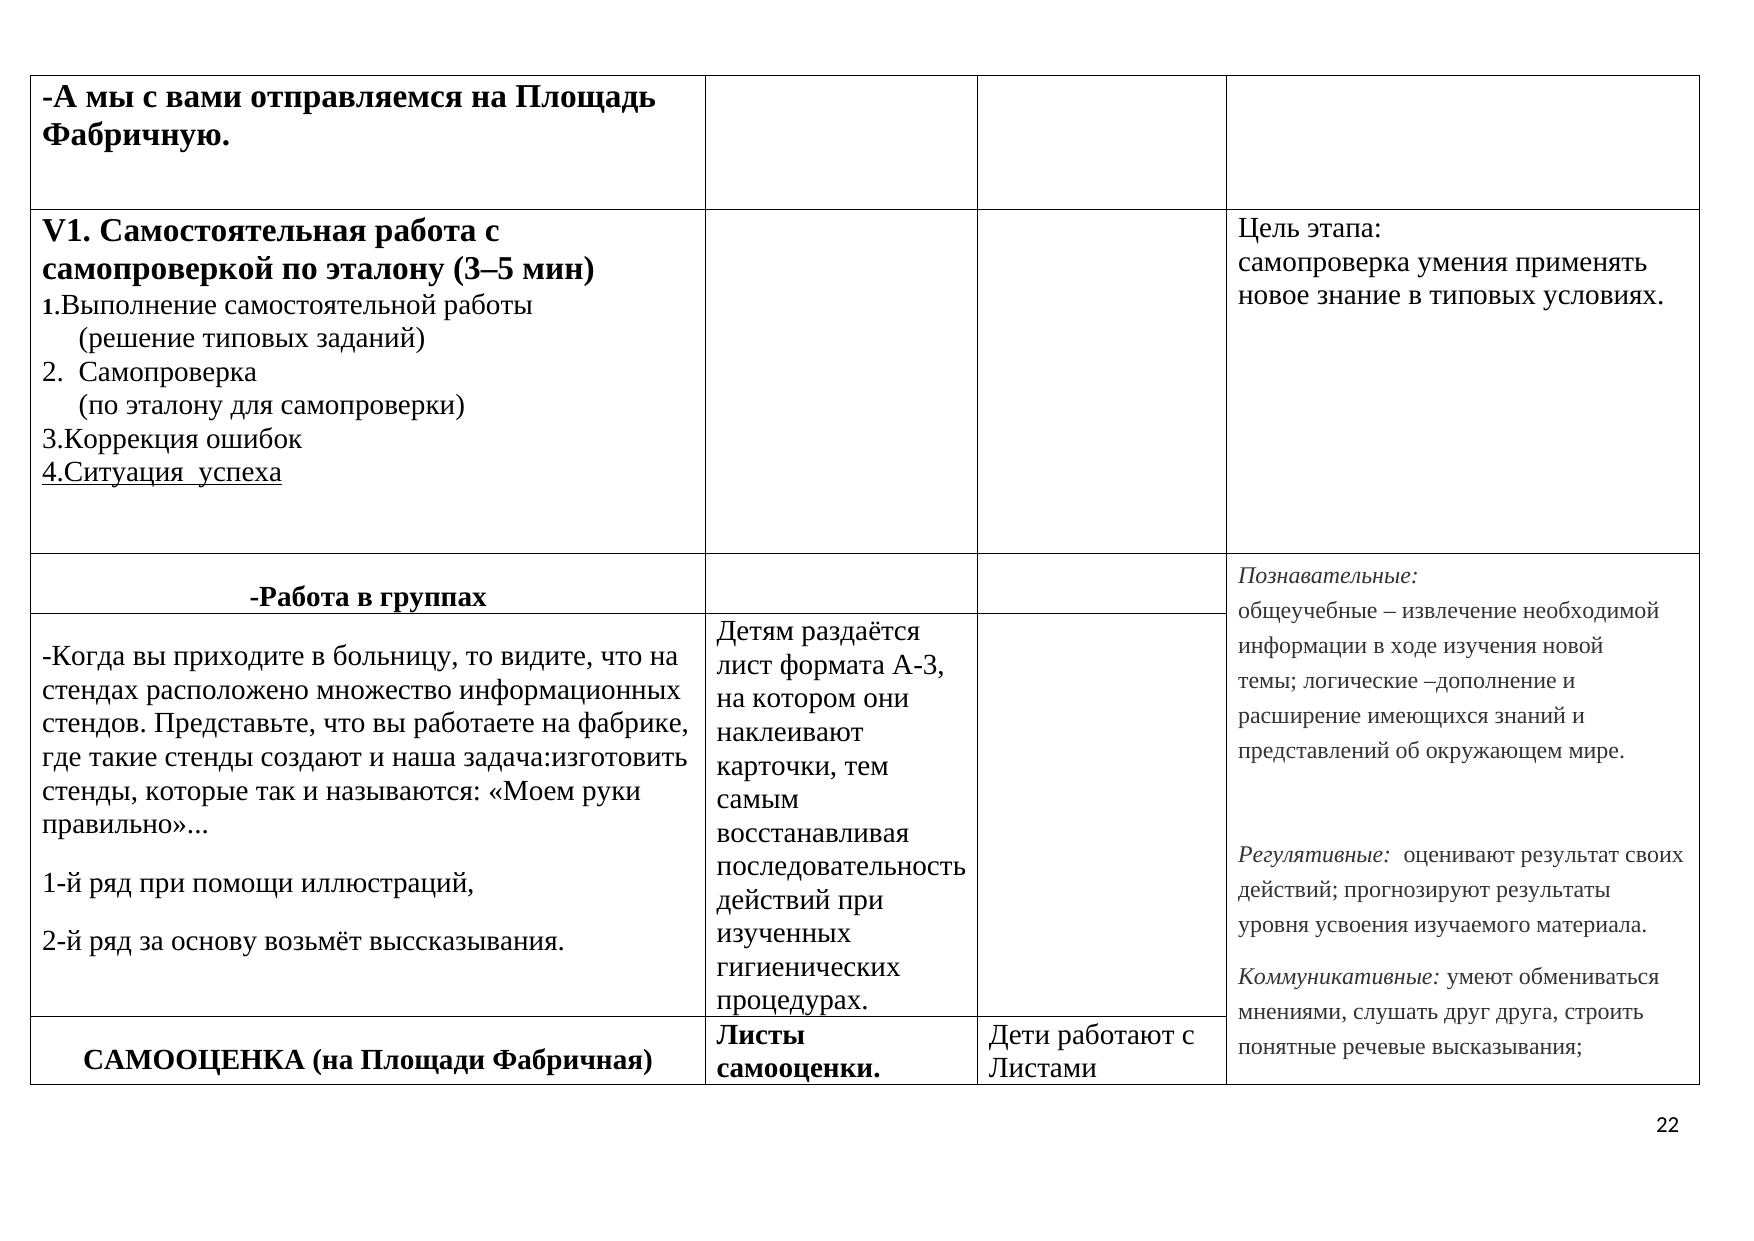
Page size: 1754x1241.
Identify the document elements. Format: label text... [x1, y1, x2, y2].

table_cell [31, 1017, 705, 1084]
table_cell [978, 76, 1226, 209]
table_cell [706, 76, 977, 209]
table_cell -А мы с вами отправляемся на Площадь Фабричную. [31, 76, 705, 209]
table_cell [978, 210, 1226, 553]
table_cell -Когда вы приходите в больницу, то видите, что на стендах расположено множество информационных стендов. Представьте, что вы работаете на фабрике, где такие стенды создают и наша задача:изготовить стенды, которые так и называются: «Моем руки правильно»... 1-й ряд при помощи иллюстраций, 2-й ряд за основу возьмёт выссказывания. [31, 614, 705, 1016]
table_cell Познавательные: общеучебные – извлечение необходимой информации в ходе изучения новой темы; логические –дополнение и расширение имеющихся знаний и представлений об окружающем мире. Регулятивные: оценивают результат своих действий; прогнозируют результаты уровня усвоения изучаемого материала. Коммуникативные: умеют обмениваться мнениями, слушать друг друга, строить понятные речевые высказывания; принимать другое мнение и позицию, допускать существование различных точек зрения. [1227, 554, 1699, 1084]
table_cell Детям раздаётся лист формата А-3, на котором они наклеивают карточки, тем самым восстанавливая последовательность действий при изученных гигиенических процедурах. [706, 614, 977, 1016]
table_cell Цель этапа: самопроверка умения применять новое знание в типовых условиях. [1227, 210, 1699, 553]
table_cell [978, 1017, 1226, 1084]
table_cell Листы самооценки. [706, 1017, 977, 1084]
table_cell [978, 554, 1226, 612]
table_cell [706, 210, 977, 553]
table_cell V1. Самостоятельная работа с самопроверкой по эталону (3–5 мин) 1.Выполнение самостоятельной работы (решение типовых заданий) 2. Самопроверка (по эталону для самопроверки) 3.Коррекция ошибок 4.Ситуация успеха [31, 210, 705, 553]
table_cell -Работа в группах [31, 554, 705, 612]
table_cell [706, 554, 977, 612]
table_cell [978, 614, 1226, 1016]
table_cell [1227, 76, 1699, 209]
